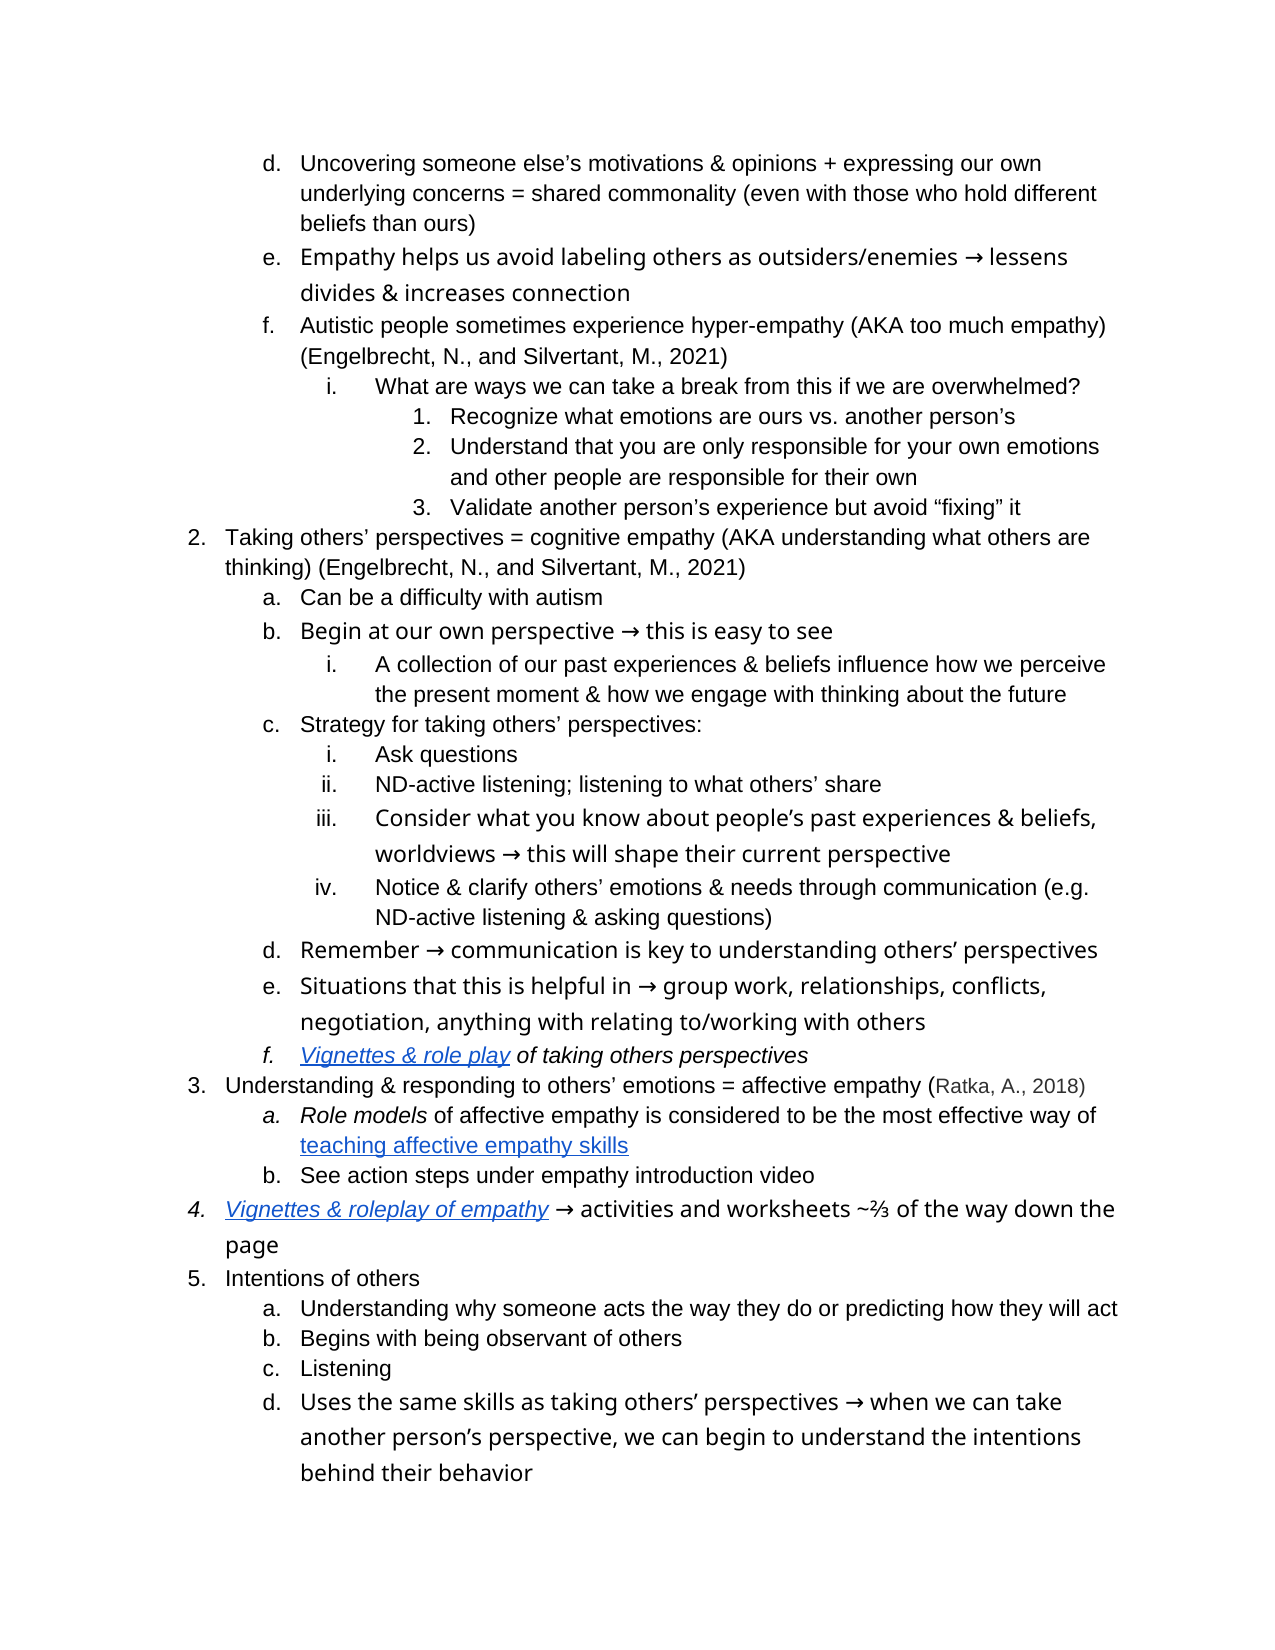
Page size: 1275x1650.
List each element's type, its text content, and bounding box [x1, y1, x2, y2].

list Situations that this is helpful in → group work, relationships, conflicts, negotiation, anything with relating to/working with others [262, 970, 1125, 1037]
list Vignettes & role play of taking others perspectives [262, 1042, 1125, 1068]
list What are ways we can take a break from this if we are overwhelmed? [337, 373, 1125, 399]
list Begins with being observant of others [262, 1325, 1125, 1351]
list Understanding why someone acts the way they do or predicting how they will act [262, 1295, 1125, 1321]
list Ask questions [337, 741, 1125, 767]
list Understanding & responding to others’ emotions = affective empathy (Ratka, A., 2018) [187, 1072, 1125, 1098]
list Remember → communication is key to understanding others’ perspectives [262, 934, 1125, 965]
list Notice & clarify others’ emotions & needs through communication (e.g. ND-active listening & asking questions) [337, 873, 1125, 930]
list Validate another person’s experience but avoid “fixing” it [412, 494, 1125, 520]
list Role models of affective empathy is considered to be the most effective way of teaching affective empathy skills [262, 1102, 1125, 1159]
list Empathy helps us avoid labeling others as outsiders/enemies → lessens divides & increases connection [262, 241, 1125, 308]
list Listening [262, 1355, 1125, 1382]
list Recognize what emotions are ours vs. another person’s [412, 403, 1125, 429]
list Uncovering someone else’s motivations & opinions + expressing our own underlying concerns = shared commonality (even with those who hold different beliefs than ours) [262, 150, 1125, 237]
list Begin at our own perspective → this is easy to see [262, 614, 1125, 646]
list Taking others’ perspectives = cognitive empathy (AKA understanding what others are thinking) (Engelbrecht, N., and Silvertant, M., 2021) [187, 524, 1125, 581]
list Consider what you know about people’s past experiences & beliefs, worldviews → this will shape their current perspective [337, 802, 1125, 869]
list See action steps under empathy introduction video [262, 1162, 1125, 1189]
list Autistic people sometimes experience hyper-empathy (AKA too much empathy) (Engelbrecht, N., and Silvertant, M., 2021) [262, 312, 1125, 369]
list A collection of our past experiences & beliefs influence how we perceive the present moment & how we engage with thinking about the future [337, 651, 1125, 707]
list Vignettes & roleplay of empathy → activities and worksheets ~⅔ of the way down the page [187, 1193, 1125, 1260]
list Uses the same skills as taking others’ perspectives → when we can take another person’s perspective, we can begin to understand the intentions behind their behavior [262, 1385, 1125, 1488]
list Intentions of others [187, 1264, 1125, 1291]
list Strategy for taking others’ perspectives: [262, 711, 1125, 737]
list Can be a difficulty with autism [262, 584, 1125, 611]
list Understand that you are only responsible for your own emotions and other people are responsible for their own [412, 433, 1125, 490]
list ND-active listening; listening to what others’ share [337, 771, 1125, 798]
